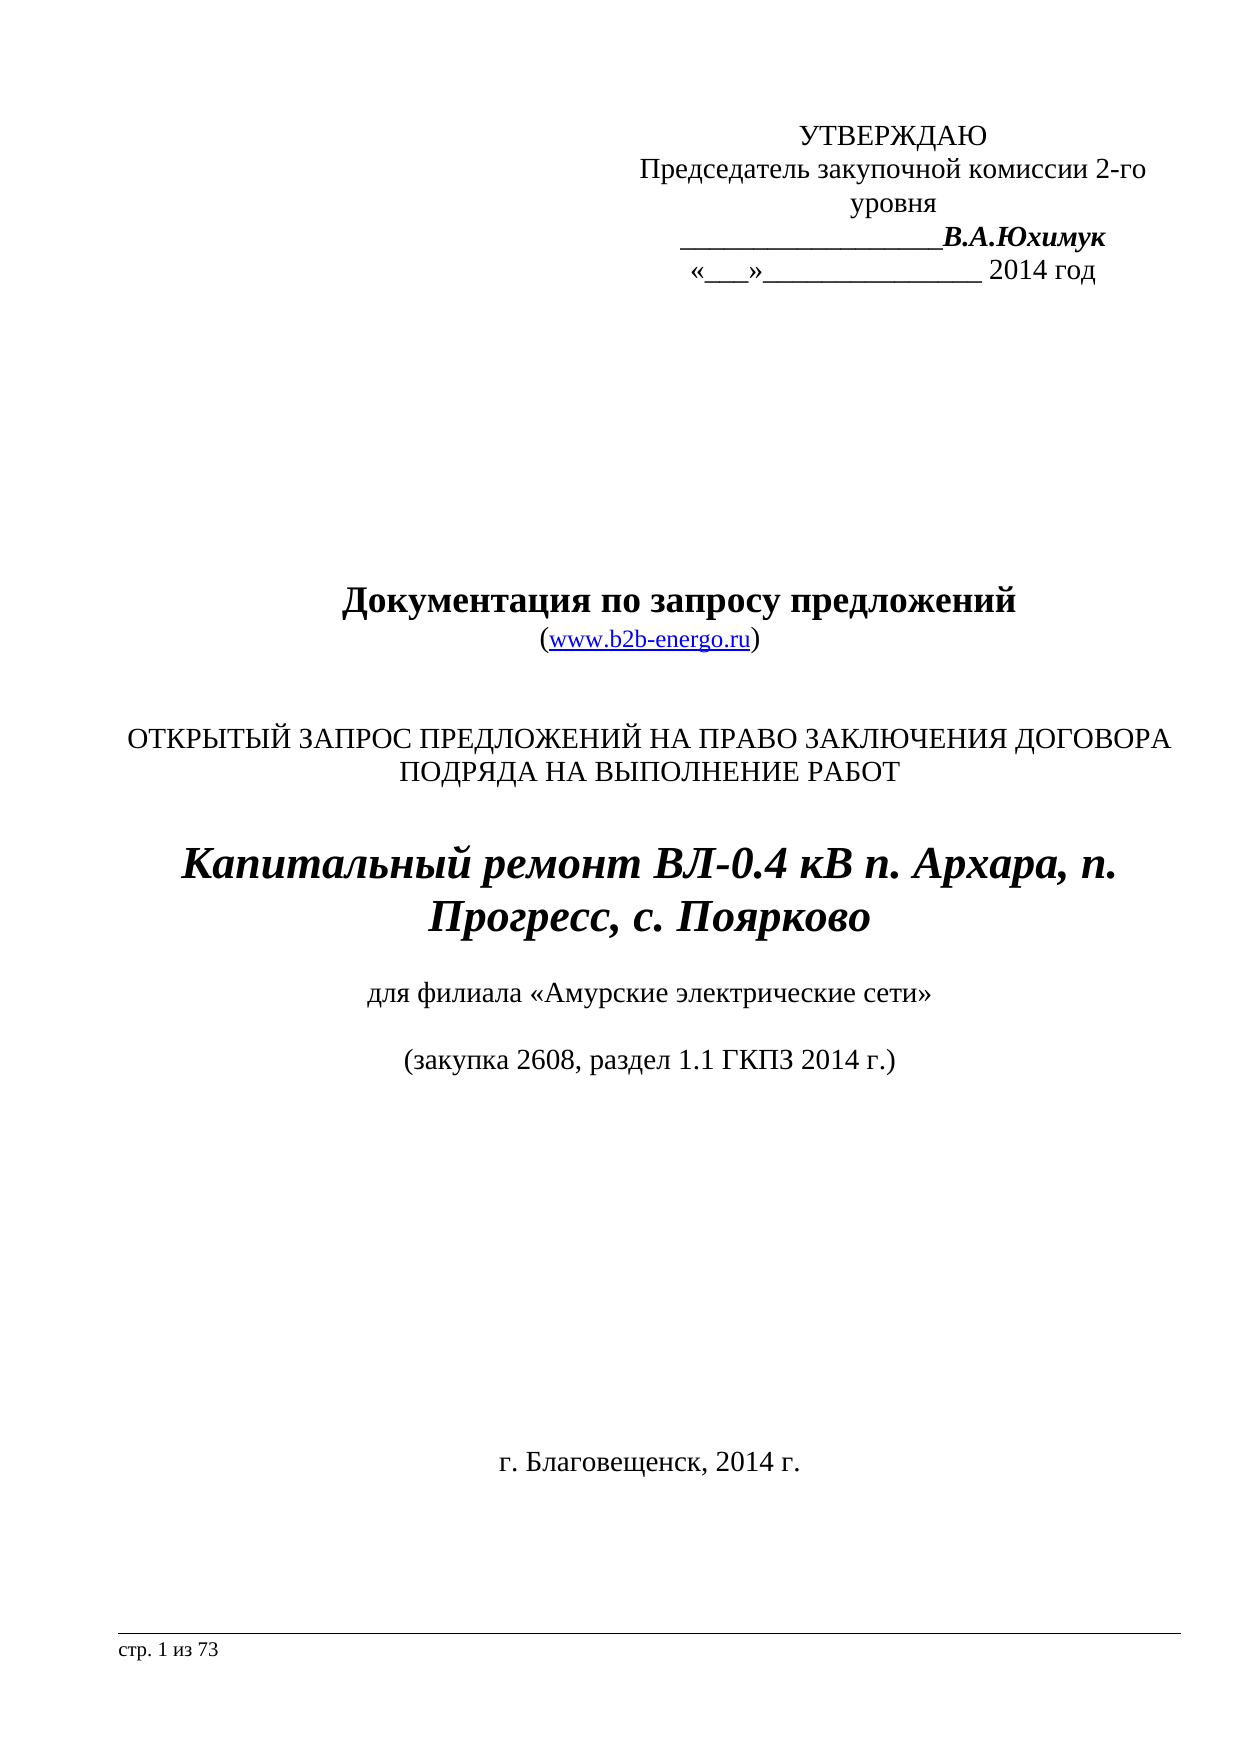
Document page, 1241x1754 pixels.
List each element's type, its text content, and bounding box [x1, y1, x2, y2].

text __________________В.А.Юхимук [604, 219, 1181, 252]
text ОТКРЫТЫЙ ЗАПРОС ПРЕДЛОЖЕНИЙ НА ПРАВО ЗАКЛЮЧЕНИЯ ДОГОВОРА ПОДРЯДА НА ВЫПОЛНЕНИЕ РАБОТ [118, 721, 1181, 788]
text (закупка 2608, раздел 1.1 ГКПЗ 2014 г.) [118, 1042, 1181, 1076]
text г. Благовещенск, 2014 г. [118, 1444, 1181, 1478]
text для филиала «Амурские электрические сети» [118, 975, 1181, 1008]
text Капитальный ремонт ВЛ-0.4 кВ п. Архара, п. Прогресс, с. Поярково [118, 836, 1181, 941]
text «___»_______________ 2014 год [604, 252, 1181, 286]
text УТВЕРЖДАЮ [604, 118, 1181, 152]
text Документация по запросу предложений (www.b2b-energo.ru) [118, 577, 1181, 654]
text Председатель закупочной комиссии 2-го уровня [604, 152, 1181, 219]
